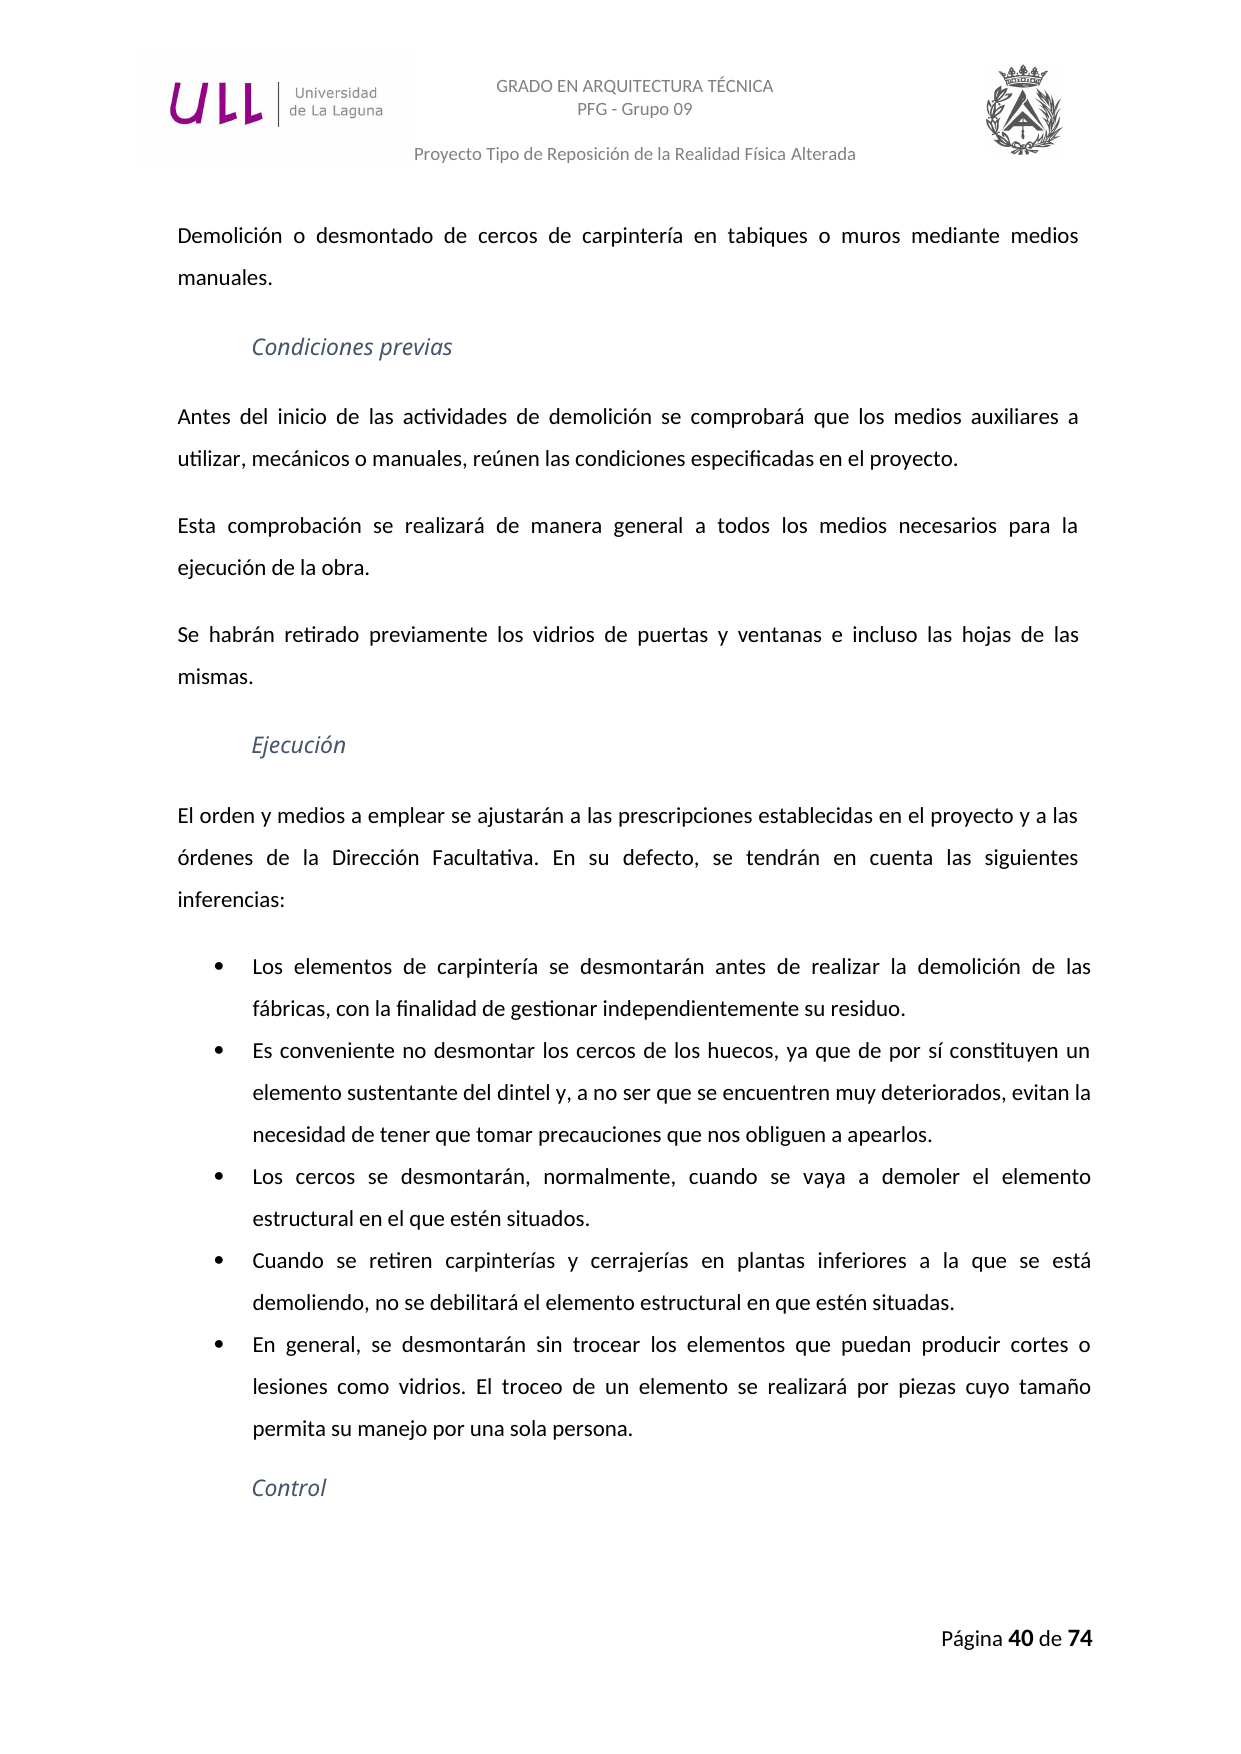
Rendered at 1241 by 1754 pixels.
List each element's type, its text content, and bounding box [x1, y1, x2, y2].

list Los cercos se desmontarán, normalmente, cuando se vaya a demoler el elemento estructural en el que estén situados. [215, 1162, 1092, 1232]
text Esta comprobación se realizará de manera general a todos los medios necesarios para la ejecución de la obra. [177, 511, 1080, 581]
picture [135, 49, 417, 164]
list Los elementos de carpintería se desmontarán antes de realizar la demolición de las fábricas, con la finalidad de gestionar independientemente su residuo. [215, 952, 1092, 1022]
text Control [177, 1472, 1080, 1504]
list Cuando se retiren carpinterías y cerrajerías en plantas inferiores a la que se está demoliendo, no se debilitará el elemento estructural en que estén situadas. [215, 1246, 1092, 1316]
text Antes del inicio de las actividades de demolición se comprobará que los medios auxiliares a utilizar, mecánicos o manuales, reúnen las condiciones especificadas en el proyecto. [177, 402, 1080, 472]
text Condiciones previas [177, 330, 1080, 362]
list En general, se desmontarán sin trocear los elementos que puedan producir cortes o lesiones como vidrios. El troceo de un elemento se realizará por piezas cuyo tamaño permita su manejo por una sola persona. [215, 1330, 1092, 1442]
picture [986, 64, 1063, 155]
text Ejecución [177, 729, 1080, 760]
text Demolición o desmontado de cercos de carpintería en tabiques o muros mediante medios manuales. [177, 221, 1080, 291]
list Es conveniente no desmontar los cercos de los huecos, ya que de por sí constituyen un elemento sustentante del dintel y, a no ser que se encuentren muy deteriorados, evitan la necesidad de tener que tomar precauciones que nos obliguen a apearlos. [215, 1036, 1092, 1148]
text Se habrán retirado previamente los vidrios de puertas y ventanas e incluso las hojas de las mismas. [177, 620, 1080, 690]
text El orden y medios a emplear se ajustarán a las prescripciones establecidas en el proyecto y a las órdenes de la Dirección Facultativa. En su defecto, se tendrán en cuenta las siguientes inferencias: [177, 801, 1080, 913]
